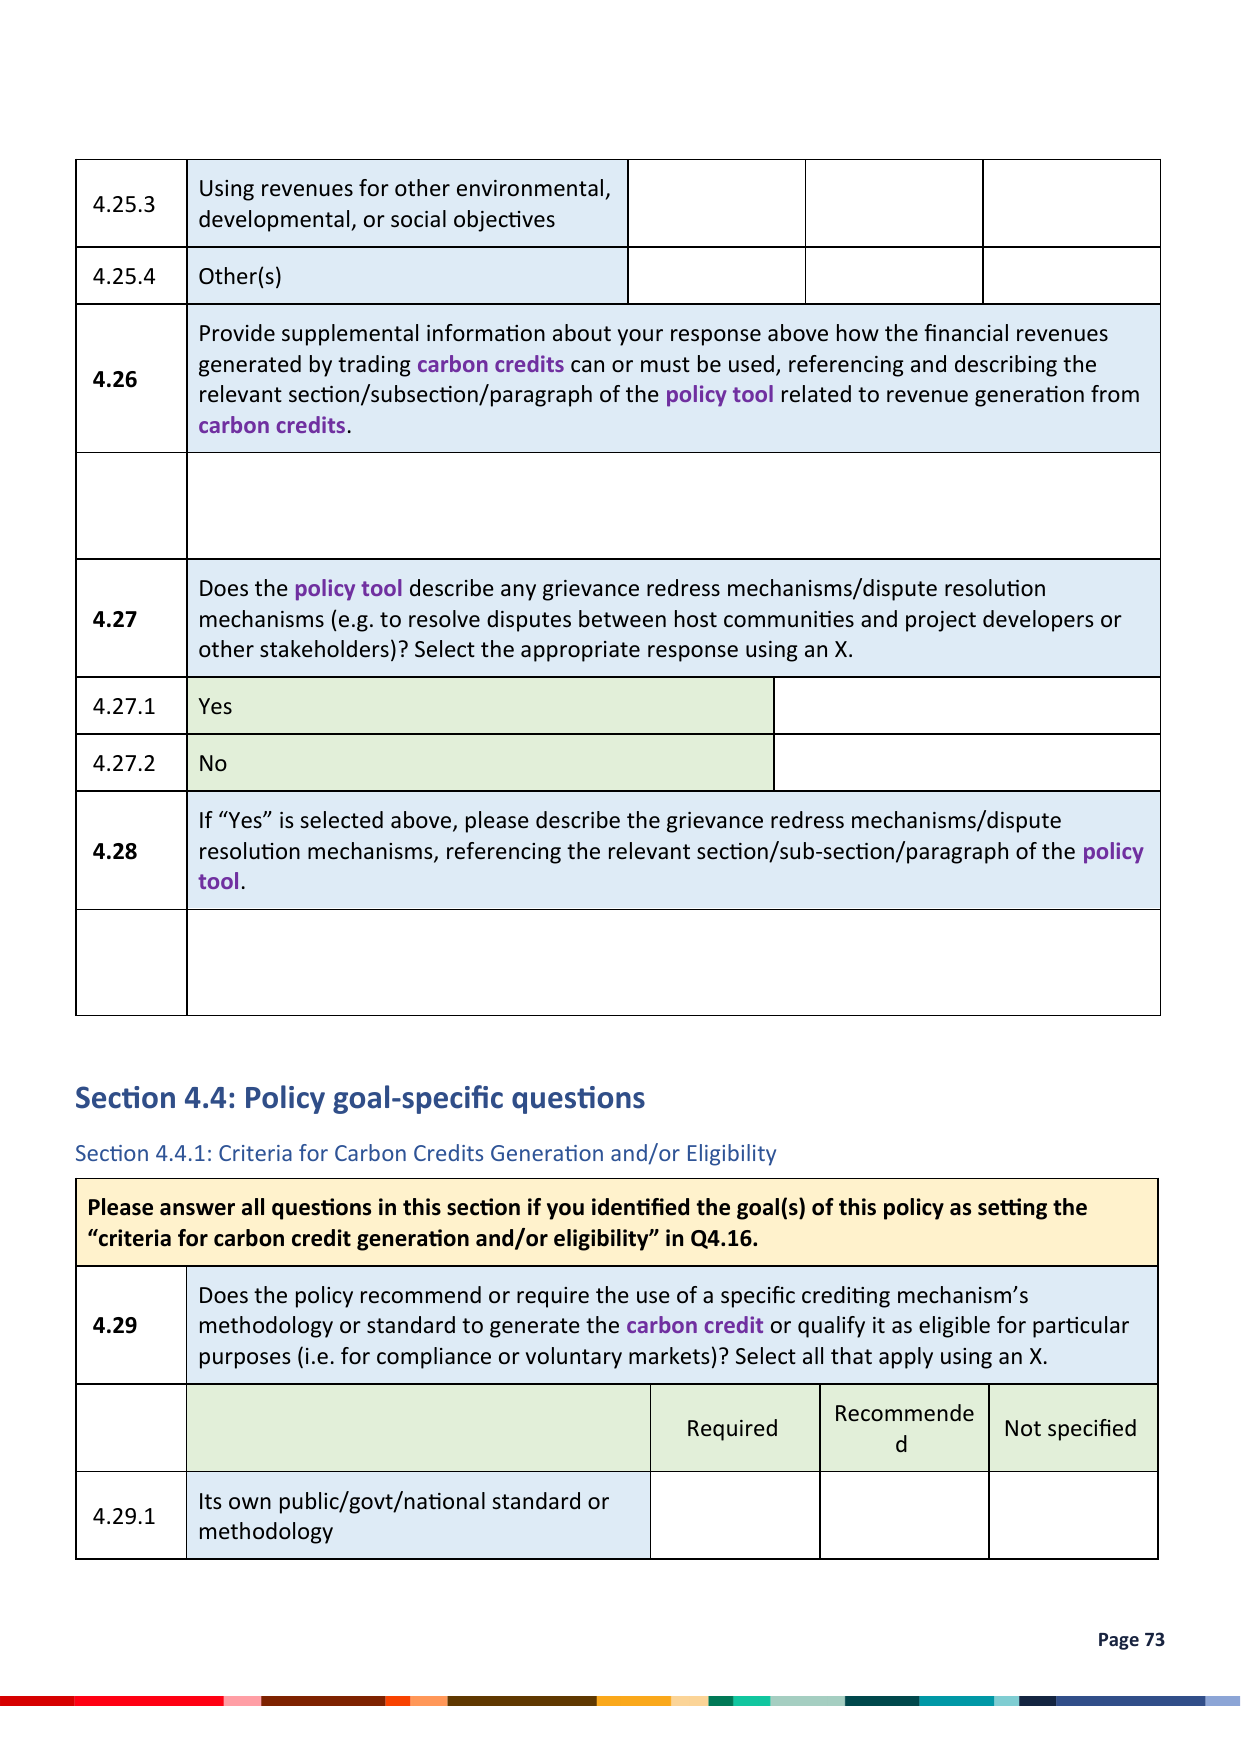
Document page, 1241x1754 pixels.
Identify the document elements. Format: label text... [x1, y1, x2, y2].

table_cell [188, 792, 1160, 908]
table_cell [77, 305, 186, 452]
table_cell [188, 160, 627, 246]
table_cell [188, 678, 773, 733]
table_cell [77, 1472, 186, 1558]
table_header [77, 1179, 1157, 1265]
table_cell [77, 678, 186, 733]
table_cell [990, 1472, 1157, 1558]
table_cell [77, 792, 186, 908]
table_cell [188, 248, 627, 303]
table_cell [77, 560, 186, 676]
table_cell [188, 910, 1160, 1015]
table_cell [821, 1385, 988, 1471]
picture [0, 1696, 1241, 1706]
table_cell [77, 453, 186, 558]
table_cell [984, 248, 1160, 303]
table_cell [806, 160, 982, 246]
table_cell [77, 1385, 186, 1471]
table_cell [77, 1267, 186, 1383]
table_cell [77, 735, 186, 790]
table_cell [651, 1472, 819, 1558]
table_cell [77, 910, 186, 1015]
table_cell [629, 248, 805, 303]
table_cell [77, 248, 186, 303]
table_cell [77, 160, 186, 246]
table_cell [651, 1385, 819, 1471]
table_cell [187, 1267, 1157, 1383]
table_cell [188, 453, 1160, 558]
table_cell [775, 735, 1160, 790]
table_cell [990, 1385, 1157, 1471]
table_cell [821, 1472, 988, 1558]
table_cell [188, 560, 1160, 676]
subtitle Section 4.4.1: Criteria for Carbon Credits Generation and/or Eligibility [75, 1133, 1165, 1169]
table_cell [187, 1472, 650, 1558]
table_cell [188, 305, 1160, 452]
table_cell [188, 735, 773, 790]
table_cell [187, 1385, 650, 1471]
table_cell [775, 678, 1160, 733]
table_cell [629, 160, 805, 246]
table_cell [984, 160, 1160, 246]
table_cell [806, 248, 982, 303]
subtitle Section 4.4: Policy goal-specific questions [75, 1076, 1165, 1117]
